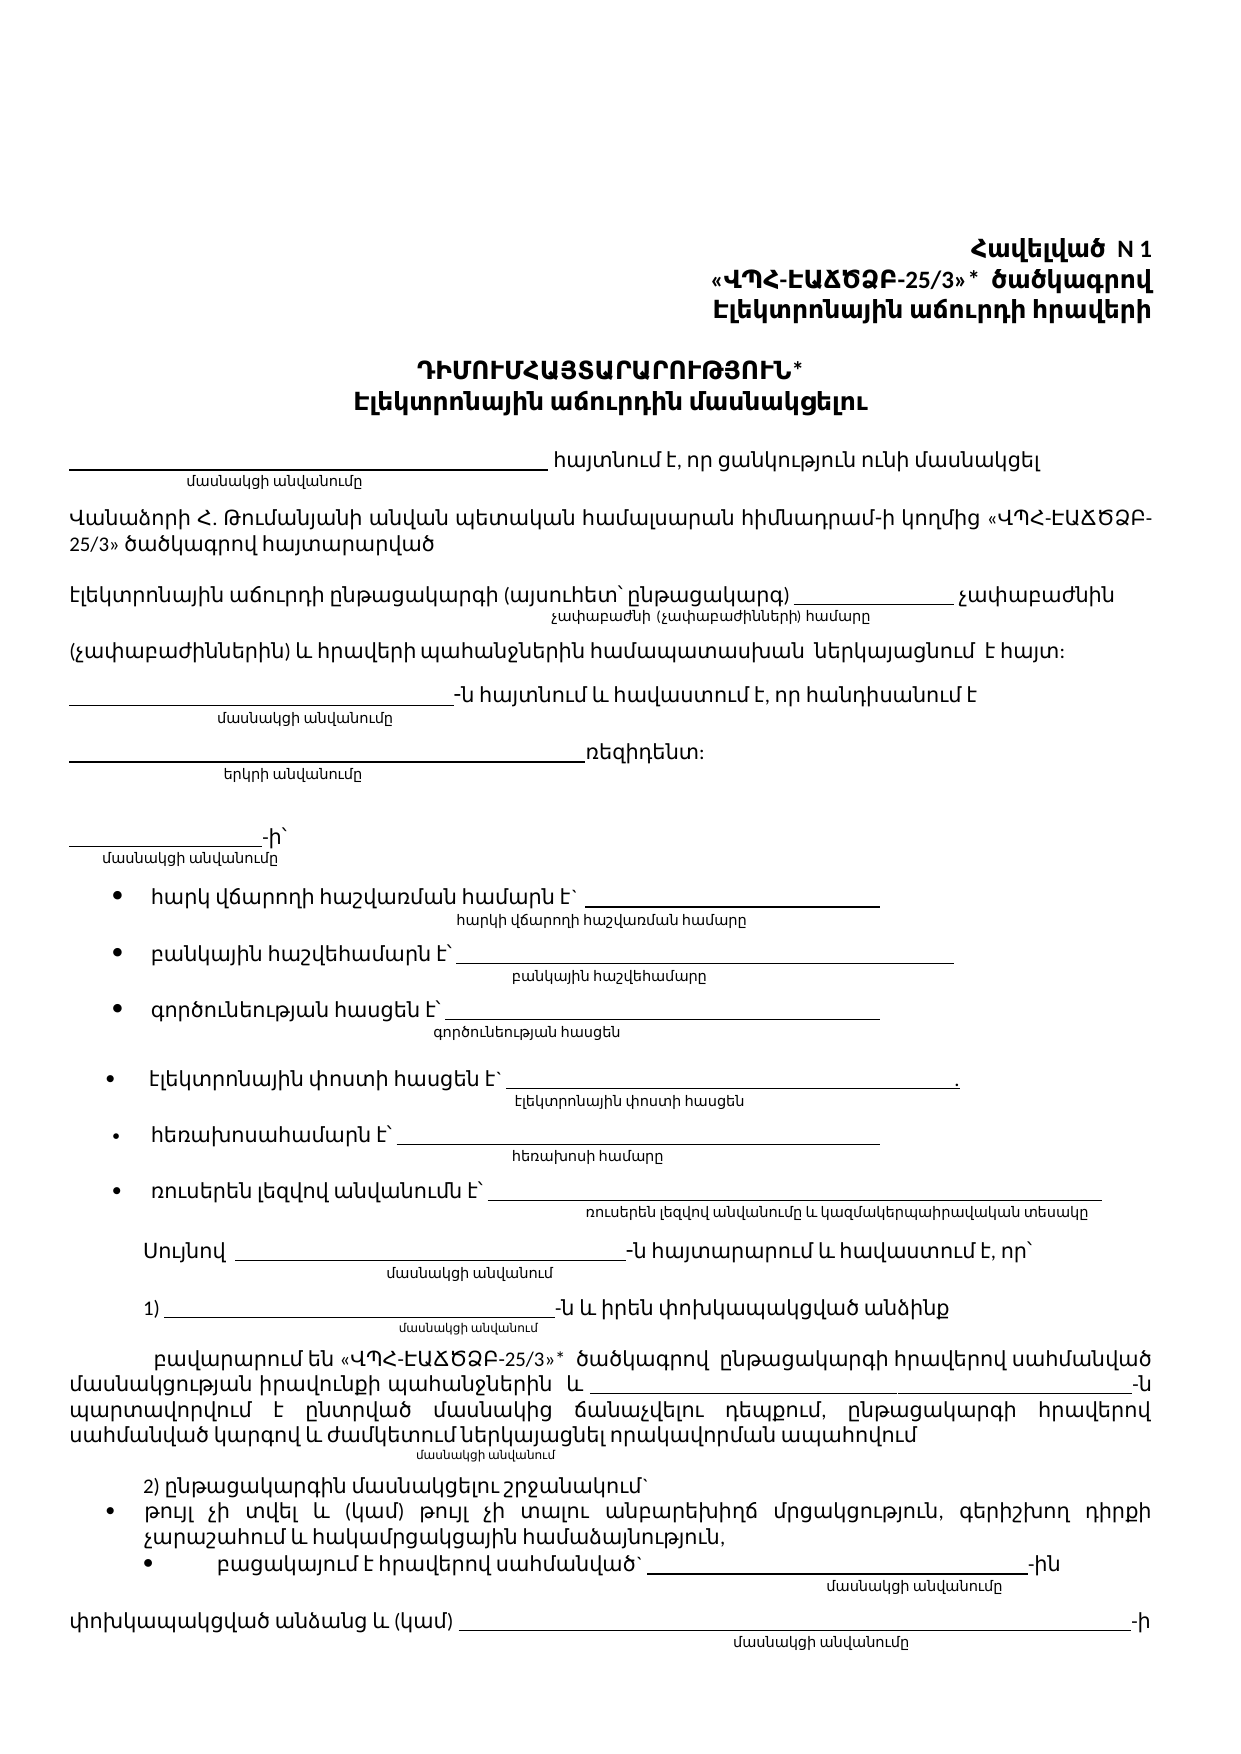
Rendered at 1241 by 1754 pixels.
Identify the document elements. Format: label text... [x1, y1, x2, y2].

text ռեզիդենտ: [69, 739, 1152, 765]
list հեռախոսահամարն է՝ [113, 1122, 1152, 1148]
text էլեկտրոնային փոստի հասցեն [69, 1092, 1152, 1122]
subtitle Էլեկտրոնային աճուրդին մասնակցելու [69, 386, 1152, 417]
text 2) ընթացակարգին մասնակցելու շրջանակում` [69, 1473, 1152, 1498]
text հայտնում է, որ ցանկություն ունի մասնակցել [69, 447, 1152, 472]
text մասնակցի անվանումը [69, 1577, 1152, 1608]
text չափաբաժնի (չափաբաժինների) համարը [69, 607, 1152, 638]
text «ՎՊՀ-ԷԱՃԾՁԲ-25/3»* ծածկագրով [69, 264, 1152, 294]
list բացակայում է հրավերով սահմանված` -ին [69, 1549, 1152, 1577]
text մասնակցի անվանում [69, 1448, 1152, 1473]
text Սույնով -ն հայտարարում և հավաստում է, որ՝ [69, 1234, 1152, 1264]
text ԴԻՄՈՒՄՀԱՅՏԱՐԱՐՈՒԹՅՈՒՆ* [69, 356, 1152, 386]
text էլեկտրոնային աճուրդի ընթացակարգի (այսուհետ՝ ընթացակարգ) չափաբաժնին [69, 582, 1152, 607]
list գործունեության հասցեն է՝ [113, 997, 1152, 1023]
text մասնակցի անվանումը [69, 709, 1152, 739]
list ռուսերեն լեզվով անվանումն է՝ [113, 1178, 1152, 1203]
list հարկ վճարողի հաշվառման համարն է` [113, 880, 1152, 911]
text (չափաբաժիններին) և հրավերի պահանջներին համապատասխան ներկայացնում է հայտ: [69, 638, 1152, 663]
text հեռախոսի համարը [438, 1148, 1152, 1178]
list էլեկտրոնային փոստի հասցեն է` . [107, 1066, 1152, 1092]
text 1) -ն և իրեն փոխկապակցված անձինք [69, 1295, 1152, 1321]
text բավարարում են «ՎՊՀ-ԷԱՃԾՁԲ-25/3»* ծածկագրով ընթացակարգի հրավերով սահմանված մասնակցության իրավունքի պահանջներին և -ն պարտավորվում է ընտրված մասնակից ճանաչվելու դեպքում, ընթացակարգի հրավերով սահմանված կարգով և ժամկետում ներկայացնել որակավորման ապահովում [69, 1346, 1152, 1448]
text Էլեկտրոնային աճուրդի հրավերի [69, 294, 1152, 325]
text բանկային հաշվեհամարը [438, 967, 1152, 997]
list բանկային հաշվեհամարն է՝ [113, 941, 1152, 967]
text մասնակցի անվանումը [69, 472, 1152, 503]
text փոխկապակցված անձանց և (կամ) -ի [69, 1608, 1152, 1633]
text մասնակցի անվանումը [69, 1633, 1152, 1664]
text մասնակցի անվանումը [69, 850, 1152, 880]
list թույլ չի տվել և (կամ) թույլ չի տալու անբարեխիղճ մրցակցություն, գերիշխող դիրքի չարաշահում և հակամրցակցային համաձայնություն, [107, 1498, 1152, 1549]
text մասնակցի անվանում [69, 1321, 1152, 1346]
text Հավելված N 1 [69, 233, 1152, 264]
text գործունեության հասցեն [69, 1023, 1152, 1053]
text ռուսերեն լեզվով անվանումը և կազմակերպաիրավական տեսակը [512, 1203, 1152, 1234]
text -ի՝ [69, 824, 1152, 850]
text -ն հայտնում և հավաստում է, որ հանդիսանում է [69, 678, 1152, 709]
text Վանաձորի Հ. Թումանյանի անվան պետական համալսարան հիմնադրամ-ի կողմից «ՎՊՀ-ԷԱՃԾՁԲ-25/3» ծածկագրով հայտարարված [69, 503, 1152, 556]
text երկրի անվանումը [69, 765, 1152, 796]
text մասնակցի անվանում [69, 1264, 1152, 1295]
text հարկի վճարողի հաշվառման համարը [69, 911, 1152, 941]
